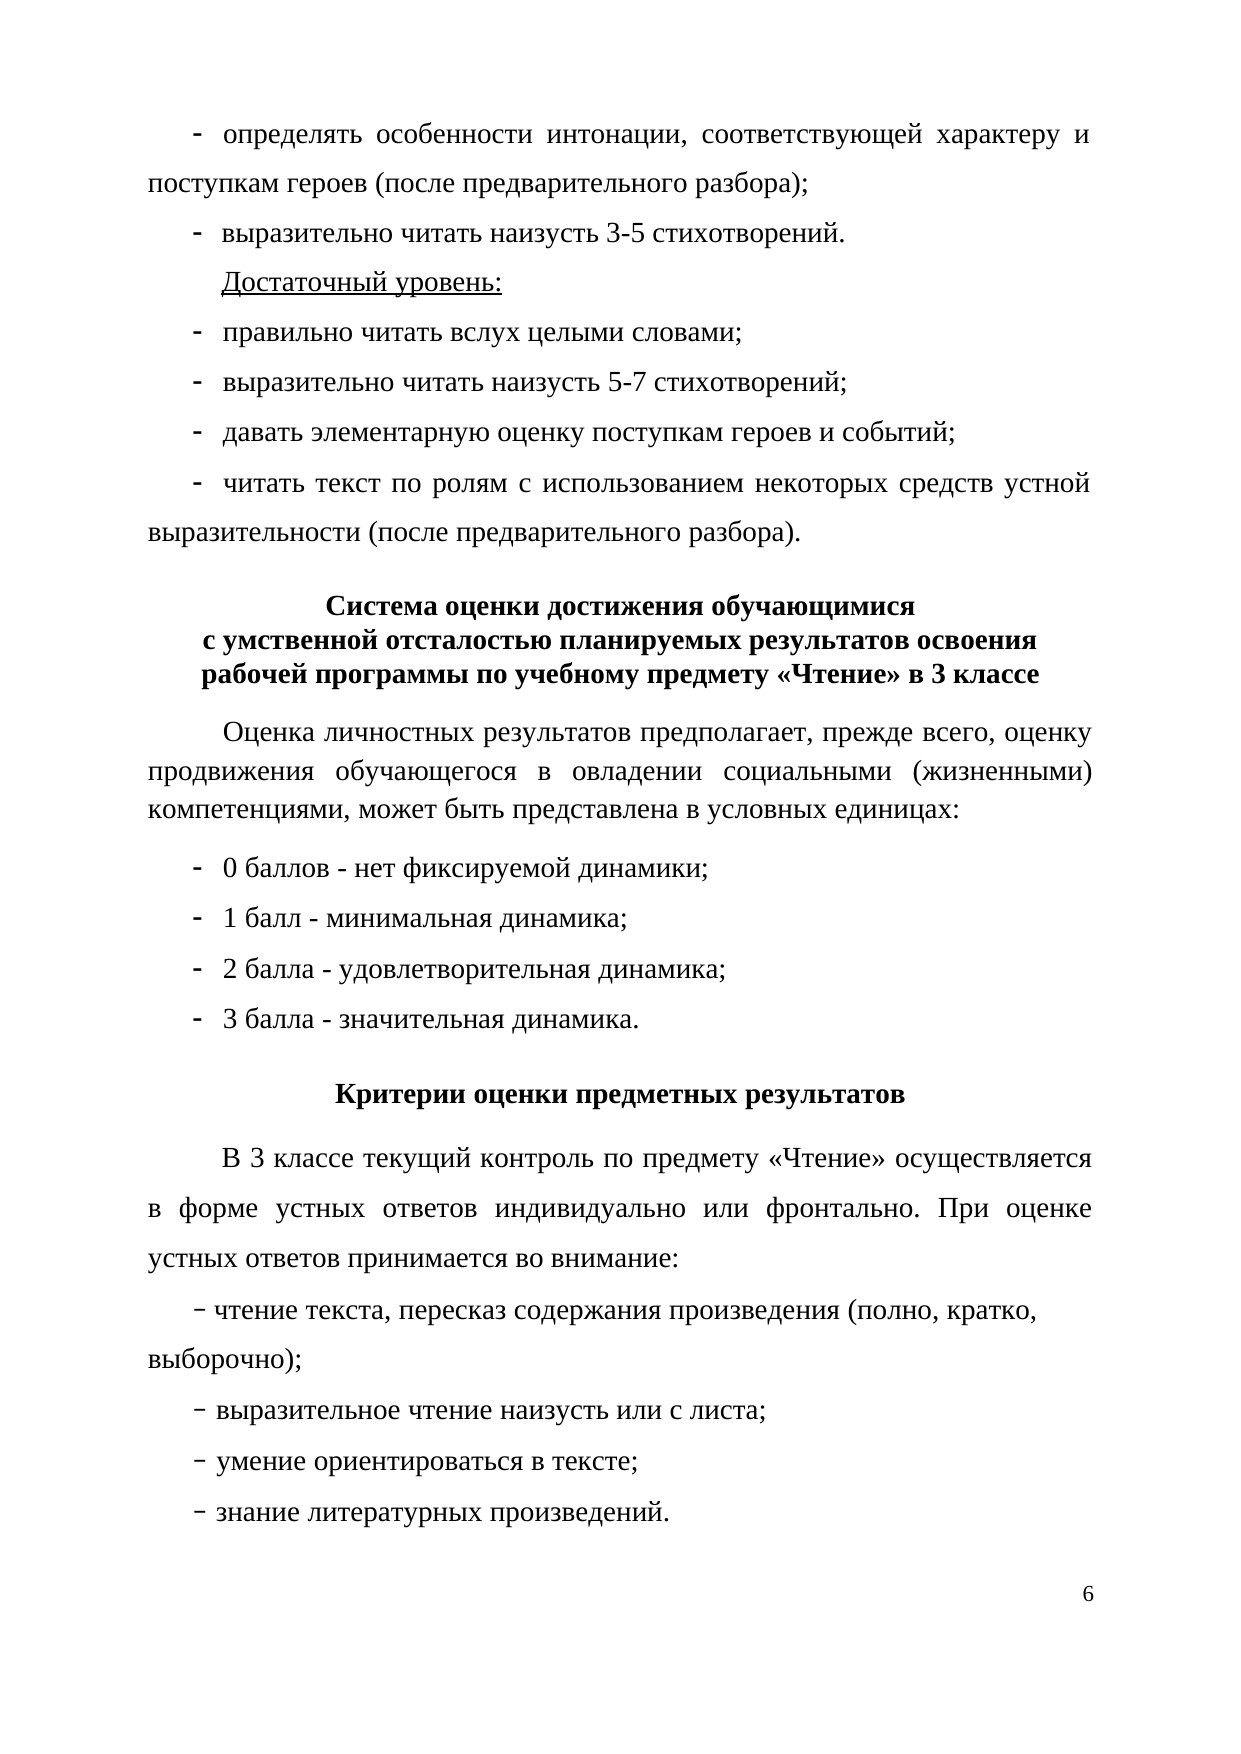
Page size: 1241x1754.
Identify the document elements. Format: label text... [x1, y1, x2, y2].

list определять особенности интонации, соответствующей характеру и поступкам героев (после предварительного разбора); [148, 116, 1092, 199]
list 2 балла - удовлетворительная динамика; [192, 951, 1119, 984]
text − знание литературных произведений. [192, 1493, 1119, 1528]
list давать элементарную оценку поступкам героев и событий; [192, 414, 1119, 448]
list 1 балл - минимальная динамика; [192, 900, 1119, 934]
list 3 балла - значительная динамика. [192, 1001, 1119, 1034]
text с умственной отсталостью планируемых результатов освоения рабочей программы по учебному предмету «Чтение» в 3 классе [200, 622, 1040, 689]
list читать текст по ролям с использованием некоторых средств устной выразительности (после предварительного разбора). [148, 465, 1092, 547]
list правильно читать вслух целыми словами; [192, 314, 1119, 348]
text Система оценки достижения обучающимися [176, 589, 1064, 622]
text В 3 классе текущий контроль по предмету «Чтение» осуществляется в форме устных ответов индивидуально или фронтально. При оценке устных ответов принимается во внимание: [148, 1140, 1093, 1274]
text − умение ориентироваться в тексте; [192, 1442, 1119, 1477]
list 0 баллов - нет фиксируемой динамики; [192, 850, 1119, 883]
list выразительно читать наизусть 5-7 стихотворений; [192, 364, 1119, 398]
text − выразительное чтение наизусть или с листа; [192, 1391, 1119, 1427]
list выразительно читать наизусть 3-5 стихотворений. Достаточный уровень: [192, 215, 847, 297]
text Оценка личностных результатов предполагает, прежде всего, оценку продвижения обучающегося в овладении социальными (жизненными) компетенциями, может быть представлена в условных единицах: [148, 714, 1093, 825]
text − чтение текста, пересказ содержания произведения (полно, кратко, выборочно); [148, 1291, 1119, 1374]
text Критерии оценки предметных результатов [176, 1076, 1064, 1110]
